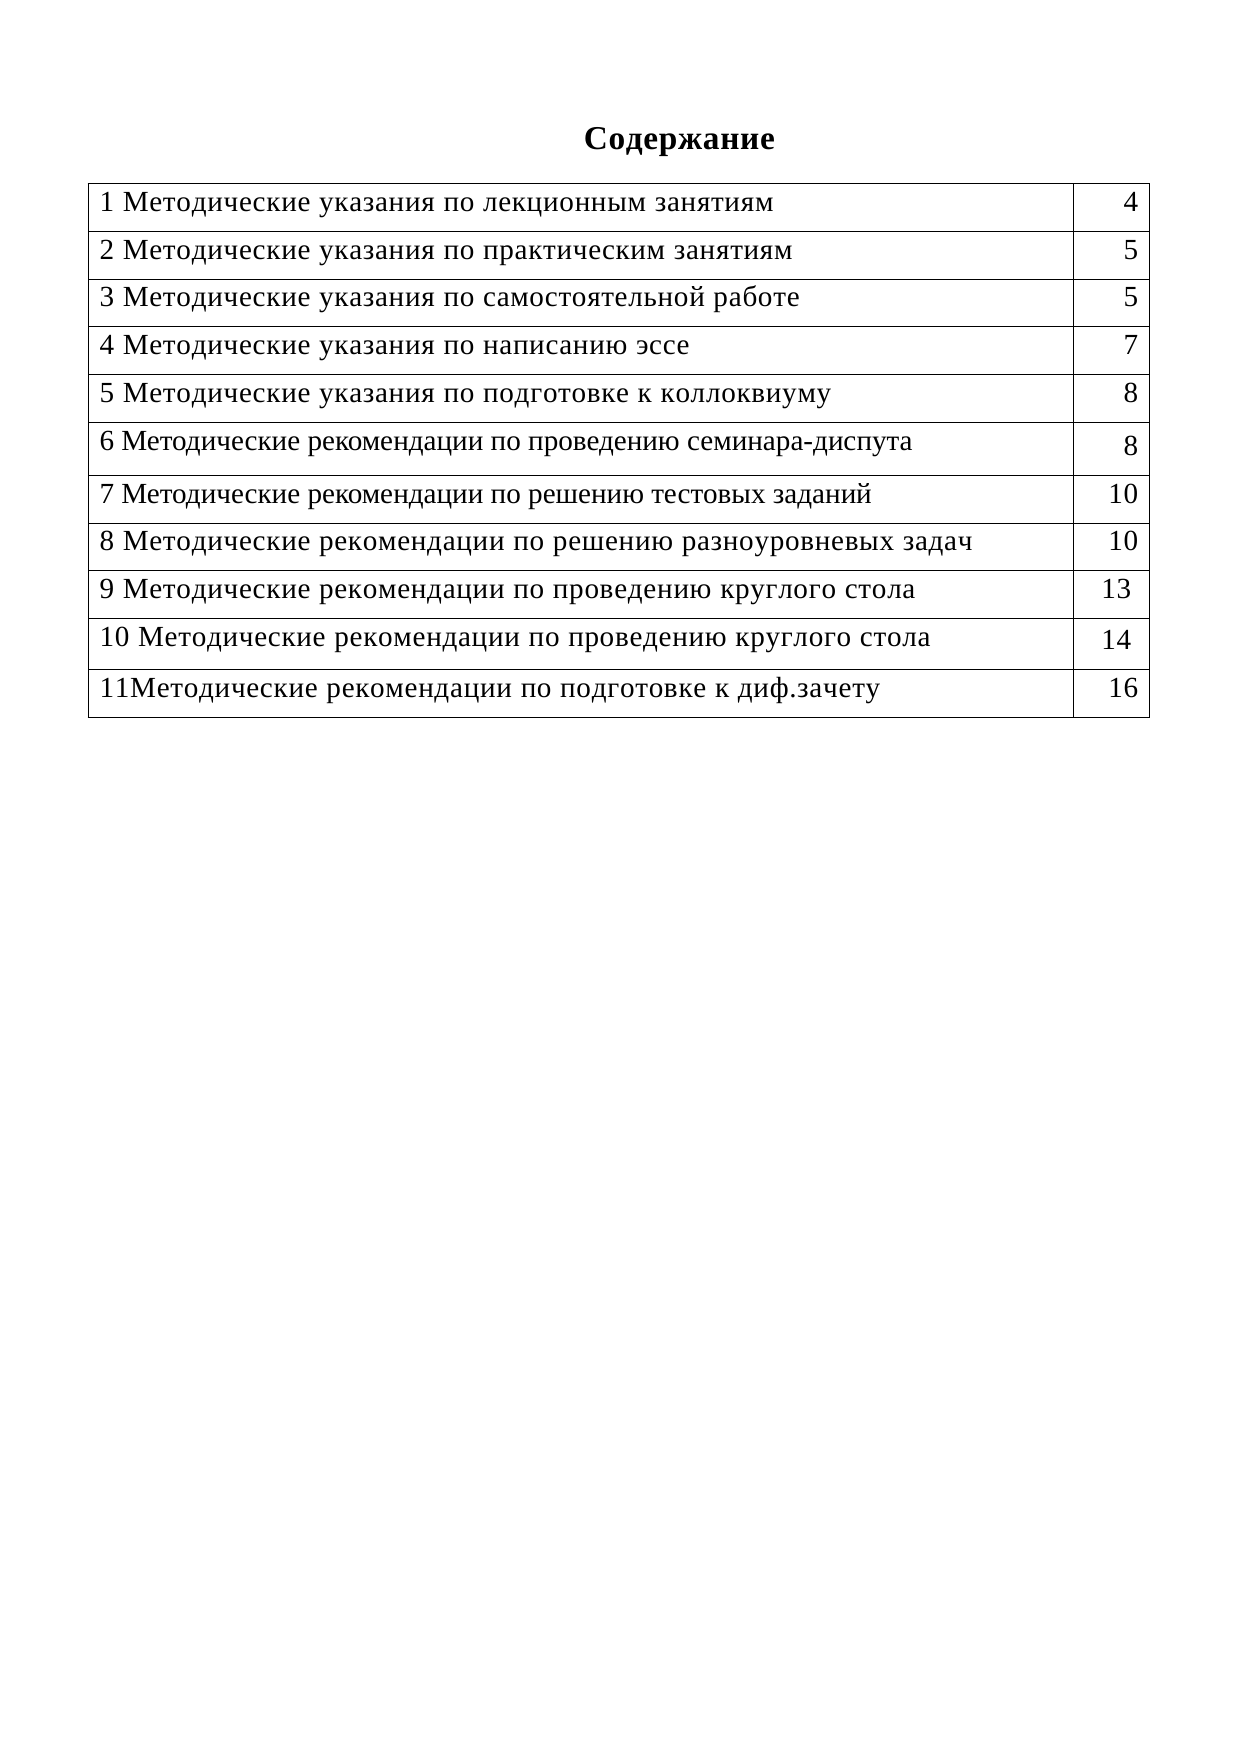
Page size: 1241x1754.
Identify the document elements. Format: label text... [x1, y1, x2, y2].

table_cell 8 Методические рекомендации по решению разноуровневых задач [89, 524, 1073, 570]
text Содержание [177, 118, 1181, 156]
table_cell 11Методические рекомендации по подготовке к диф.зачету [89, 670, 1073, 717]
table_cell 7 [1074, 327, 1149, 374]
table_cell 3 Методические указания по самостоятельной работе [89, 280, 1073, 326]
table_cell 8 [1074, 375, 1149, 422]
table_cell 8 [1074, 423, 1149, 475]
table_cell 6 Методические рекомендации по проведению семинара-диспута [89, 423, 1073, 475]
table_cell 13 [1074, 571, 1149, 618]
table_cell 9 Методические рекомендации по проведению круглого стола [89, 571, 1073, 618]
table_cell 14 [1074, 619, 1149, 669]
table_cell 7 Методические рекомендации по решению тестовых заданий [89, 476, 1073, 522]
table_cell 5 Методические указания по подготовке к коллоквиуму [89, 375, 1073, 422]
table_cell 2 Методические указания по практическим занятиям [89, 232, 1073, 278]
table_cell 5 [1074, 232, 1149, 278]
table_cell 16 [1074, 670, 1149, 717]
table_cell 10 Методические рекомендации по проведению круглого стола [89, 619, 1073, 669]
table_header 4 [1074, 184, 1149, 231]
table_cell 10 [1074, 476, 1149, 522]
table_cell 4 Методические указания по написанию эссе [89, 327, 1073, 374]
table_cell 10 [1074, 524, 1149, 570]
table_cell 5 [1074, 280, 1149, 326]
table_header 1 Методические указания по лекционным занятиям [89, 184, 1073, 231]
